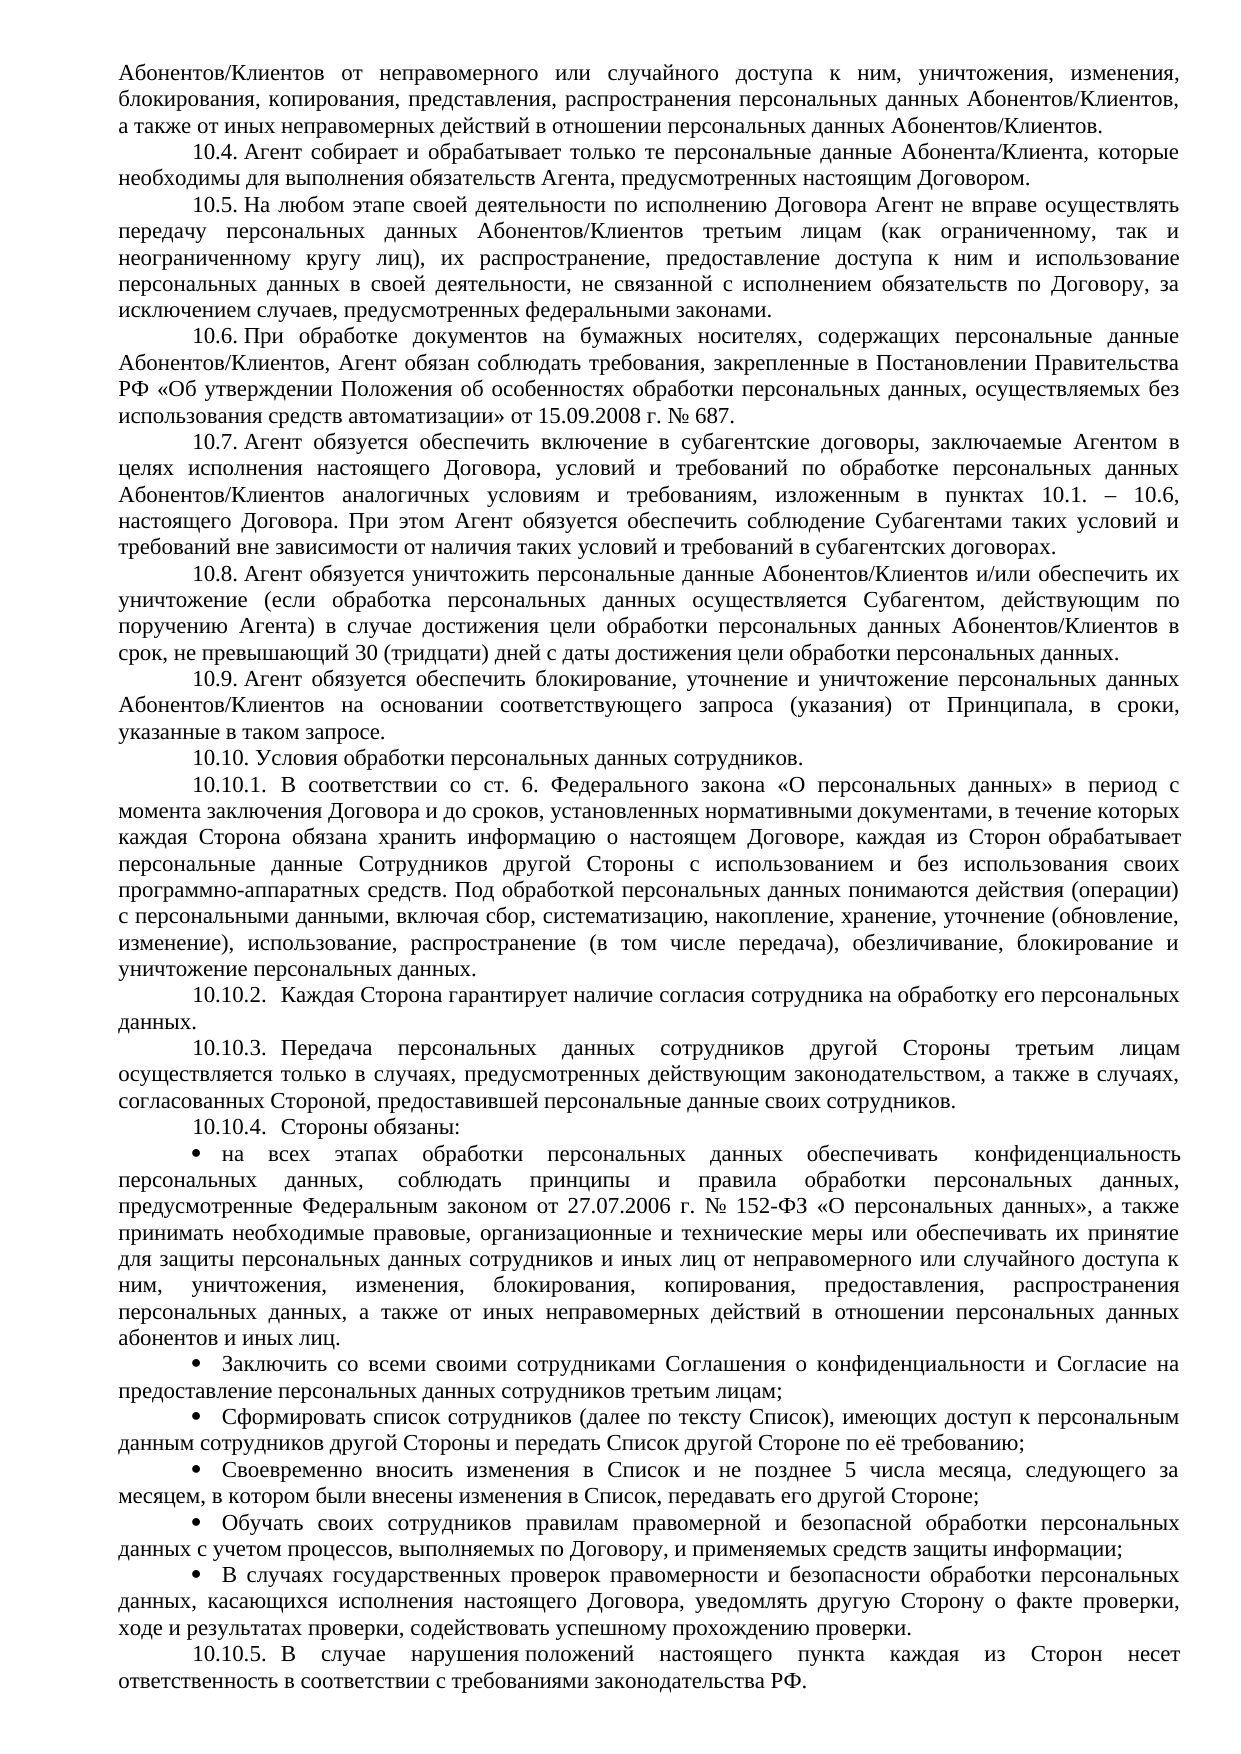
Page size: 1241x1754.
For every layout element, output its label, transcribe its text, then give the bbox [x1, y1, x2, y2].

list на всех этапах обработки персональных данных обеспечивать конфиденциальность персональных данных, соблюдать принципы и правила обработки персональных данных, предусмотренные Федеральным законом от 27.07.2006 г. № 152-ФЗ «О персональных данных», а также принимать необходимые правовые, организационные и технические меры или обеспечивать их принятие для защиты персональных данных сотрудников и иных лиц от неправомерного или случайного доступа к ним, уничтожения, изменения, блокирования, копирования, предоставления, распространения персональных данных, а также от иных неправомерных действий в отношении персональных данных абонентов и иных лиц. [118, 1139, 1181, 1350]
list Передача персональных данных сотрудников другой Стороны третьим лицам осуществляется только в случаях, предусмотренных действующим законодательством, а также в случаях, согласованных Стороной, предоставившей персональные данные своих сотрудников. [118, 1034, 1181, 1113]
list При обработке документов на бумажных носителях, содержащих персональные данные Абонентов/Клиентов, Агент обязан соблюдать требования, закрепленные в Постановлении Правительства РФ «Об утверждении Положения об особенностях обработки персональных данных, осуществляемых без использования средств автоматизации» от 15.09.2008 г. № 687. [118, 323, 1181, 428]
list Агент обязуется обеспечить блокирование, уточнение и уничтожение персональных данных Абонентов/Клиентов на основании соответствующего запроса (указания) от Принципала, в сроки, указанные в таком запросе. [118, 665, 1181, 744]
list Сформировать список сотрудников (далее по тексту Список), имеющих доступ к персональным данным сотрудников другой Стороны и передать Список другой Стороне по её требованию; [118, 1403, 1181, 1456]
list Условия обработки персональных данных сотрудников. [118, 744, 1181, 771]
list Своевременно вносить изменения в Список и не позднее 5 числа месяца, следующего за месяцем, в котором были внесены изменения в Список, передавать его другой Стороне; [118, 1456, 1181, 1508]
list Обучать своих сотрудников правилам правомерной и безопасной обработки персональных данных с учетом процессов, выполняемых по Договору, и применяемых средств защиты информации; [118, 1508, 1181, 1561]
list В соответствии со ст. 6. Федерального закона «О персональных данных» в период с момента заключения Договора и до сроков, установленных нормативными документами, в течение которых каждая Сторона обязана хранить информацию о настоящем Договоре, каждая из Сторон обрабатывает персональные данные Сотрудников другой Стороны с использованием и без использования своих программно-аппаратных средств. Под обработкой персональных данных понимаются действия (операции) с персональными данными, включая сбор, систематизацию, накопление, хранение, уточнение (обновление, изменение), использование, распространение (в том числе передача), обезличивание, блокирование и уничтожение персональных данных. [118, 771, 1181, 981]
list В случаях государственных проверок правомерности и безопасности обработки персональных данных, касающихся исполнения настоящего Договора, уведомлять другую Сторону о факте проверки, ходе и результатах проверки, содействовать успешному прохождению проверки. [118, 1561, 1181, 1640]
list Агент собирает и обрабатывает только те персональные данные Абонента/Клиента, которые необходимы для выполнения обязательств Агента, предусмотренных настоящим Договором. [118, 138, 1181, 191]
list Агент обязуется обеспечить включение в субагентские договоры, заключаемые Агентом в целях исполнения настоящего Договора, условий и требований по обработке персональных данных Абонентов/Клиентов аналогичных условиям и требованиям, изложенным в пунктах 10.1. – 10.6, настоящего Договора. При этом Агент обязуется обеспечить соблюдение Субагентами таких условий и требований вне зависимости от наличия таких условий и требований в субагентских договорах. [118, 428, 1181, 560]
list В случае нарушения положений настоящего пункта каждая из Сторон несет ответственность в соответствии с требованиями законодательства РФ. [118, 1640, 1181, 1693]
list Агент обязуется уничтожить персональные данные Абонентов/Клиентов и/или обеспечить их уничтожение (если обработка персональных данных осуществляется Субагентом, действующим по поручению Агента) в случае достижения цели обработки персональных данных Абонентов/Клиентов в срок, не превышающий 30 (тридцати) дней с даты достижения цели обработки персональных данных. [118, 560, 1181, 665]
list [118, 59, 1181, 138]
list Каждая Сторона гарантирует наличие согласия сотрудника на обработку его персональных данных. [118, 981, 1181, 1034]
list На любом этапе своей деятельности по исполнению Договора Агент не вправе осуществлять передачу персональных данных Абонентов/Клиентов третьим лицам (как ограниченному, так и неограниченному кругу лиц), их распространение, предоставление доступа к ним и использование персональных данных в своей деятельности, не связанной с исполнением обязательств по Договору, за исключением случаев, предусмотренных федеральными законами. [118, 191, 1181, 323]
list Заключить со всеми своими сотрудниками Соглашения о конфиденциальности и Согласие на предоставление персональных данных сотрудников третьим лицам; [118, 1350, 1181, 1403]
list Стороны обязаны: [118, 1113, 1181, 1139]
